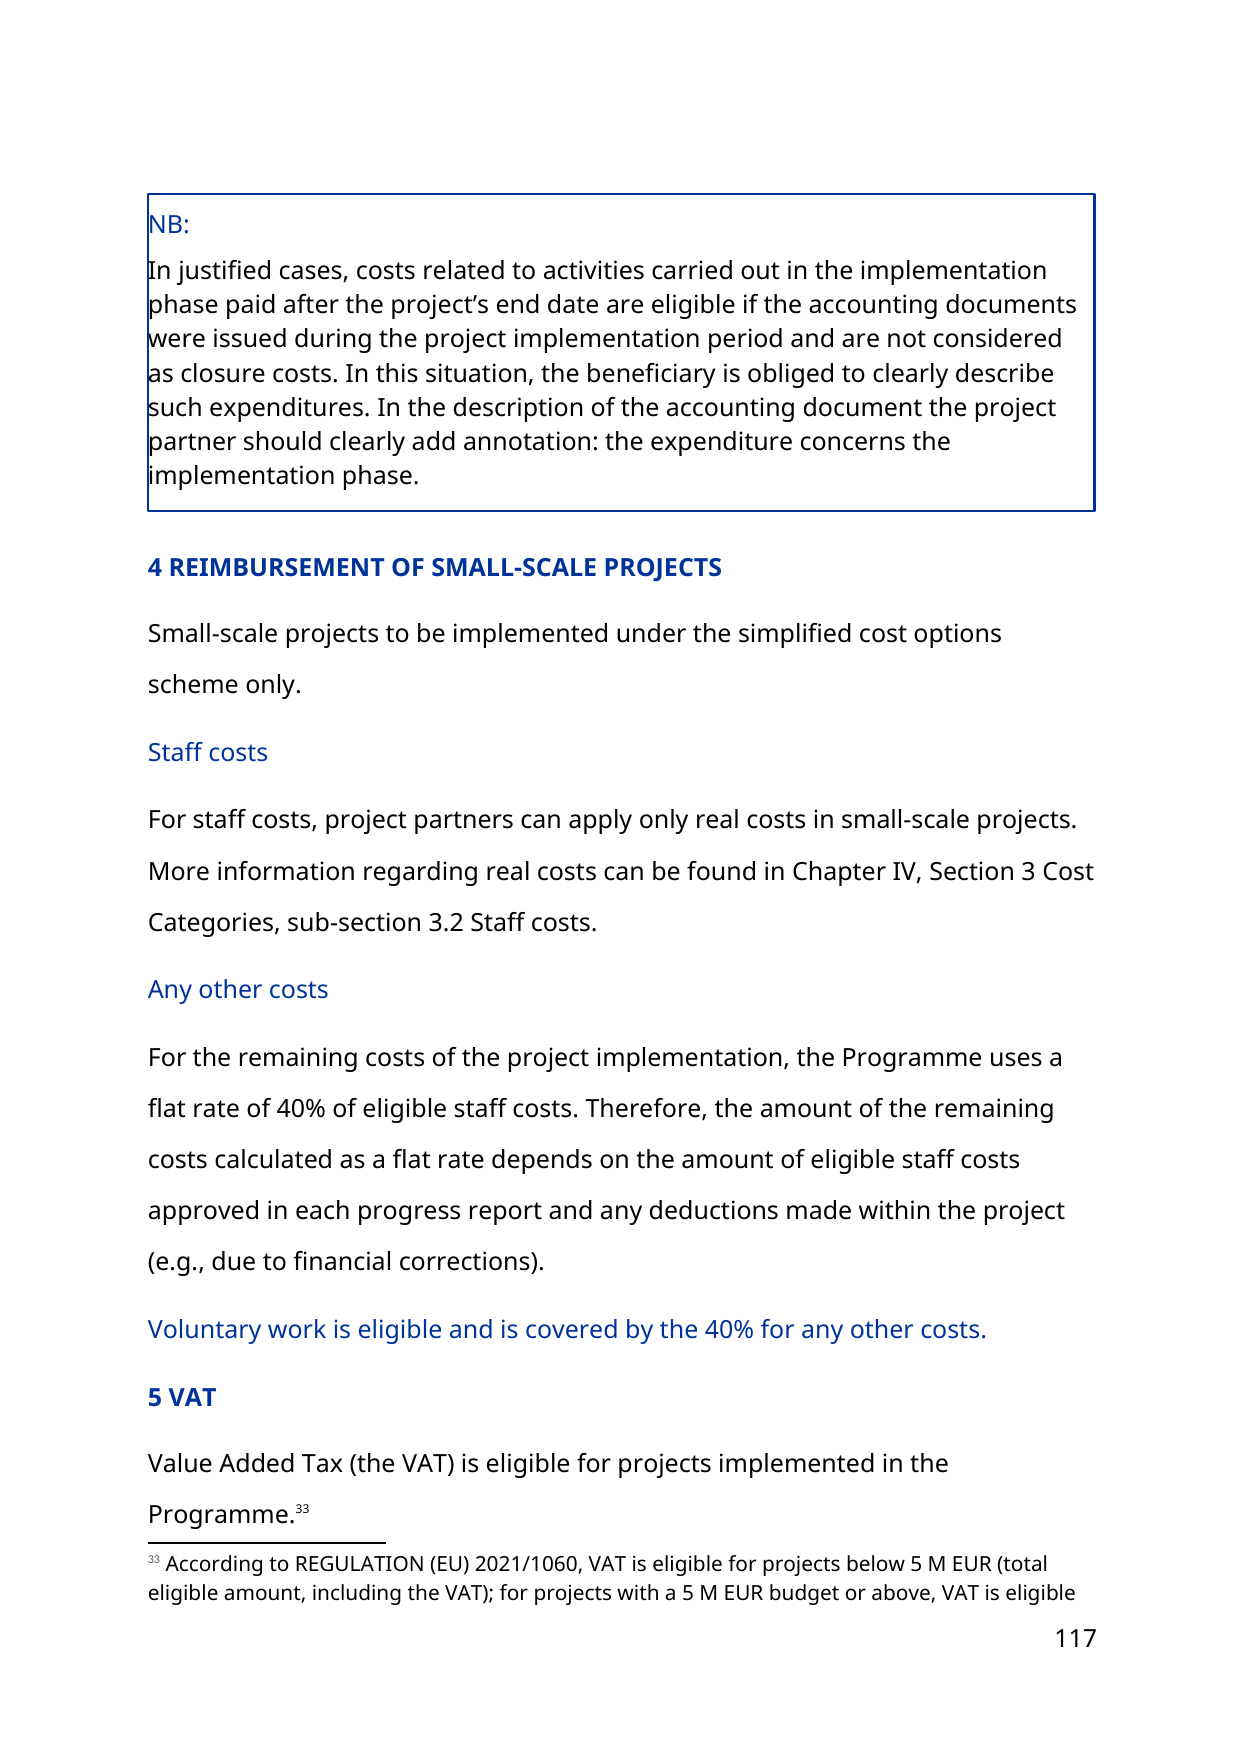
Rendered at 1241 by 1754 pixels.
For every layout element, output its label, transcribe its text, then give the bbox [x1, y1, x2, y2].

text For staff costs, project partners can apply only real costs in small-scale projects. More information regarding real costs can be found in Chapter IV, Section 3 Cost Categories, sub-section 3.2 Staff costs. [148, 802, 1097, 938]
text Any other costs [148, 972, 1097, 1006]
text For the remaining costs of the project implementation, the Programme uses a flat rate of 40% of eligible staff costs. Therefore, the amount of the remaining costs calculated as a flat rate depends on the amount of eligible staff costs approved in each progress report and any deductions made within the project (e.g., due to financial corrections). [148, 1039, 1097, 1278]
text Staff costs [148, 734, 1097, 768]
text Small-scale projects to be implemented under the simplified cost options scheme only. [148, 616, 1097, 701]
subtitle 4 REIMBURSEMENT OF SMALL-SCALE PROJECTS [148, 549, 1097, 584]
subtitle 5 VAT [148, 1379, 1097, 1413]
text Voluntary work is eligible and is covered by the 40% for any other costs. [148, 1311, 1097, 1346]
text Value Added Tax (the VAT) is eligible for projects implemented in the Programme. [148, 1445, 1097, 1530]
